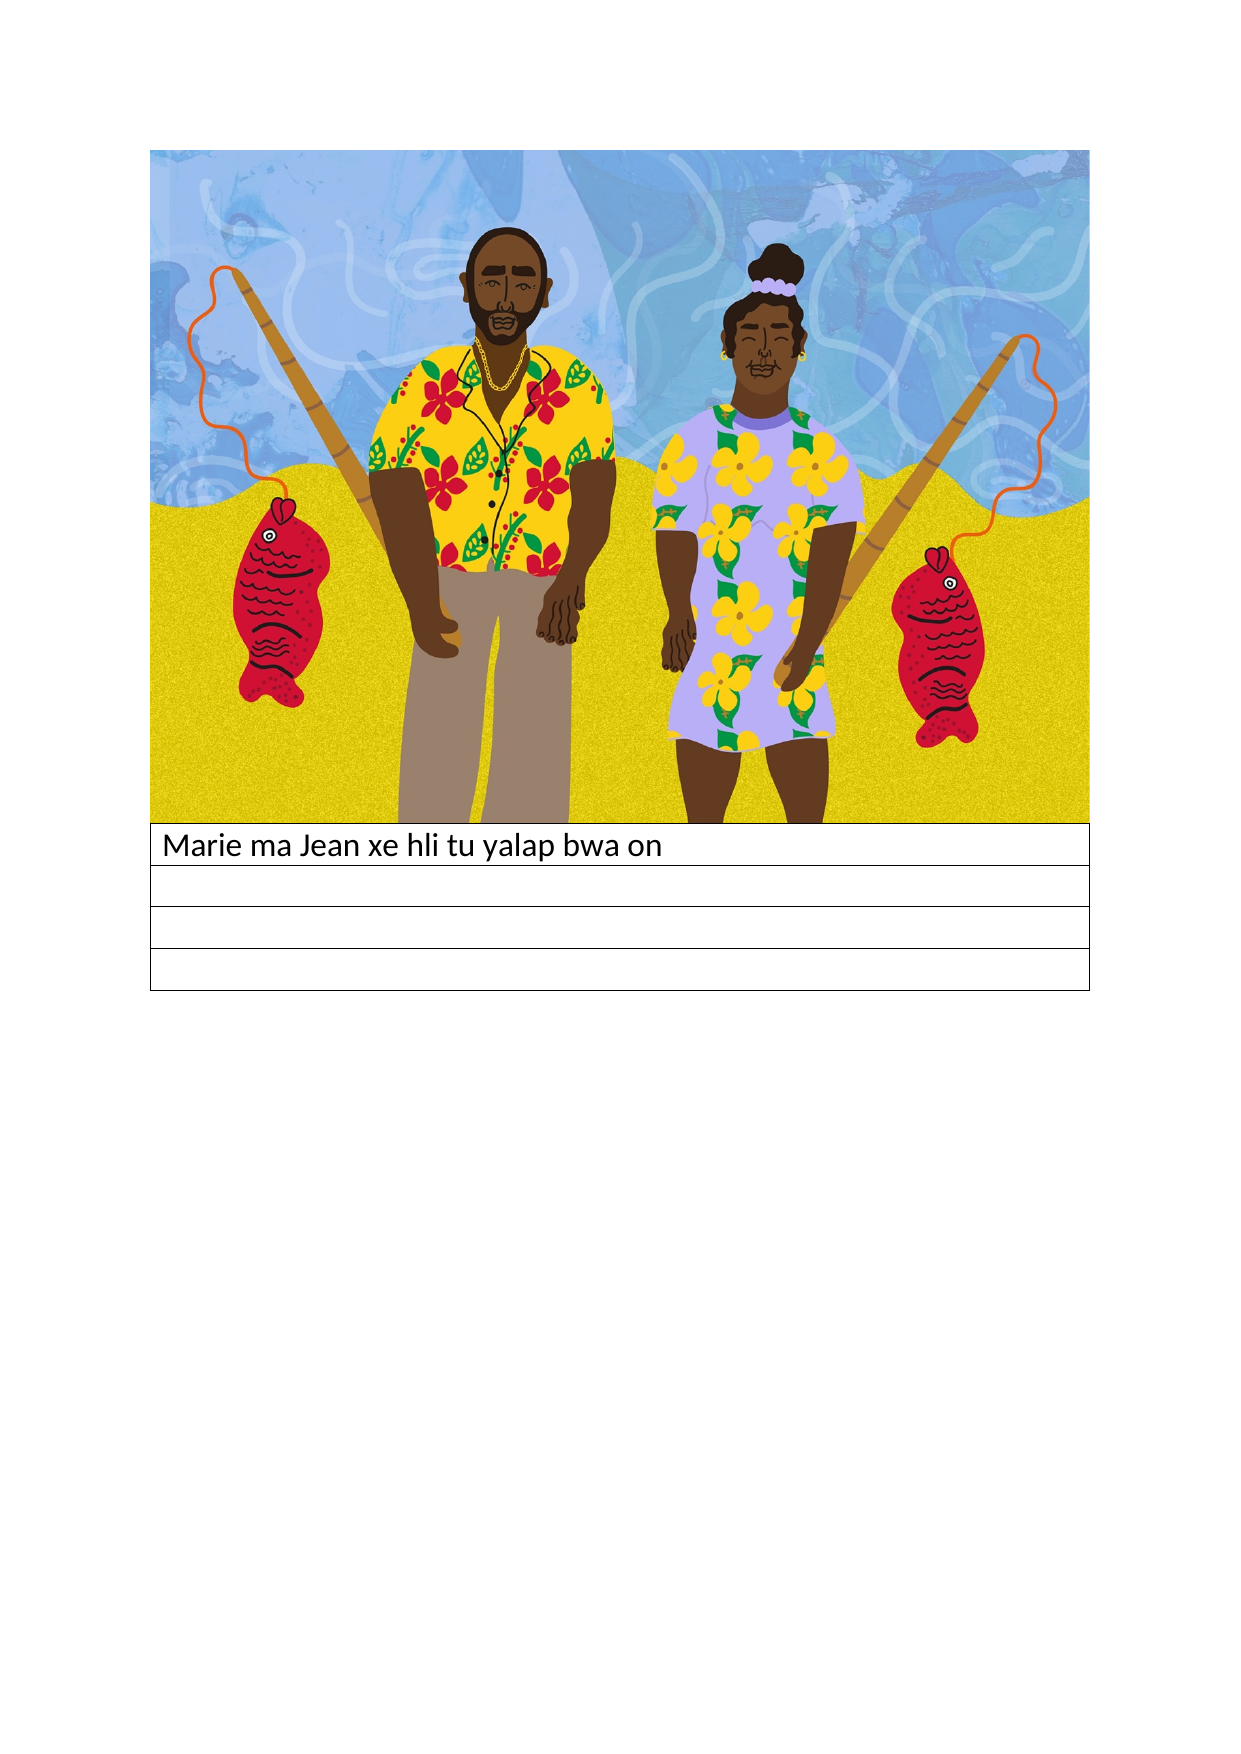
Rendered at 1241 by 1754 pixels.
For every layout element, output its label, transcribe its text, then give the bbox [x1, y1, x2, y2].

table_header Marie ma Jean xe hli tu yalap bwa on [151, 824, 1089, 864]
table_cell [151, 949, 1089, 990]
table_cell [151, 866, 1089, 906]
picture [150, 150, 1090, 823]
table_cell [151, 907, 1089, 948]
